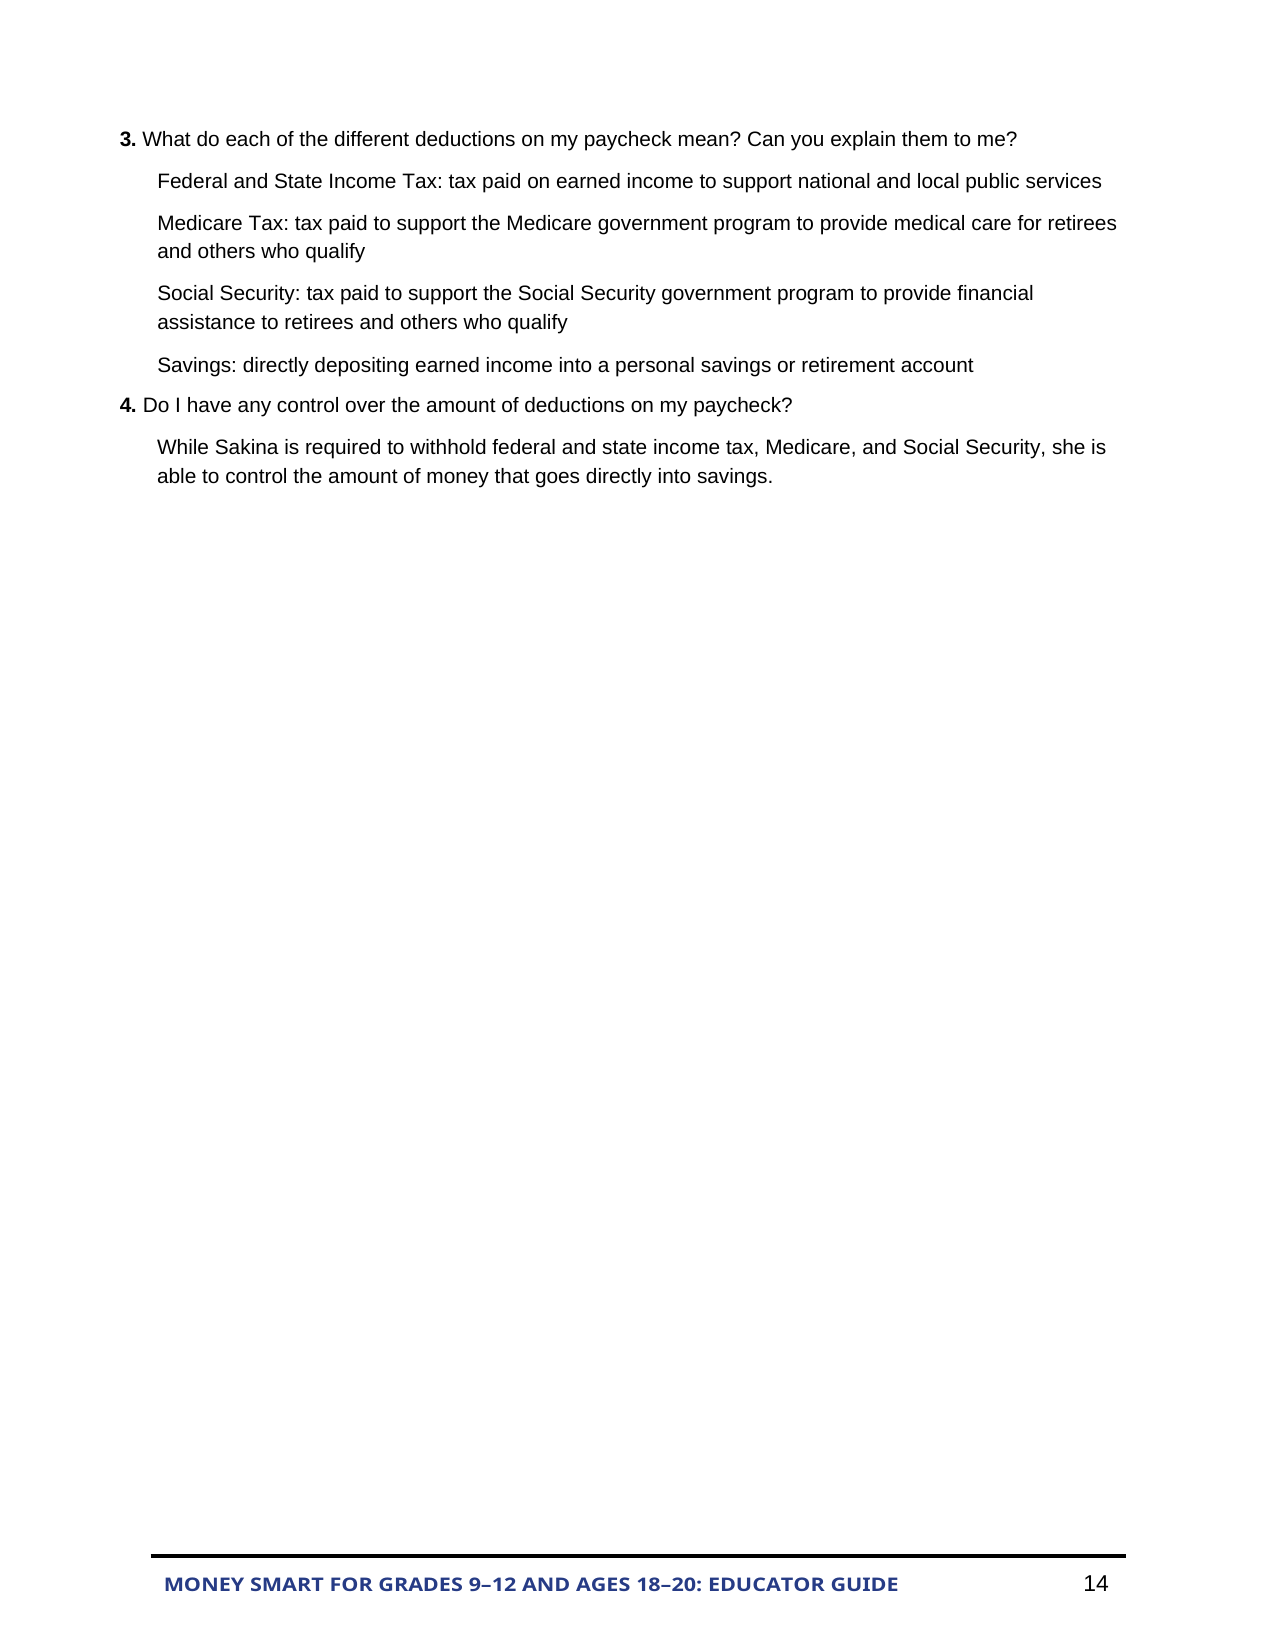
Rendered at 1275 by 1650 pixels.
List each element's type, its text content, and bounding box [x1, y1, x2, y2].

text Federal and State Income Tax: tax paid on earned income to support national and local public services [157, 168, 1119, 192]
text While Sakina is required to withhold federal and state income tax, Medicare, and Social Security, she is able to control the amount of money that goes directly into savings. [157, 435, 1139, 488]
text Social Security: tax paid to support the Social Security government program to provide financial assistance to retirees and others who qualify [157, 281, 1119, 334]
list Do I have any control over the amount of deductions on my paycheck? [119, 393, 1139, 417]
text Medicare Tax: tax paid to support the Medicare government program to provide medical care for retirees and others who qualify [157, 210, 1119, 263]
text Savings: directly depositing earned income into a personal savings or retirement account [157, 352, 1119, 376]
list What do each of the different deductions on my paycheck mean? Can you explain them to me? [119, 127, 1139, 151]
